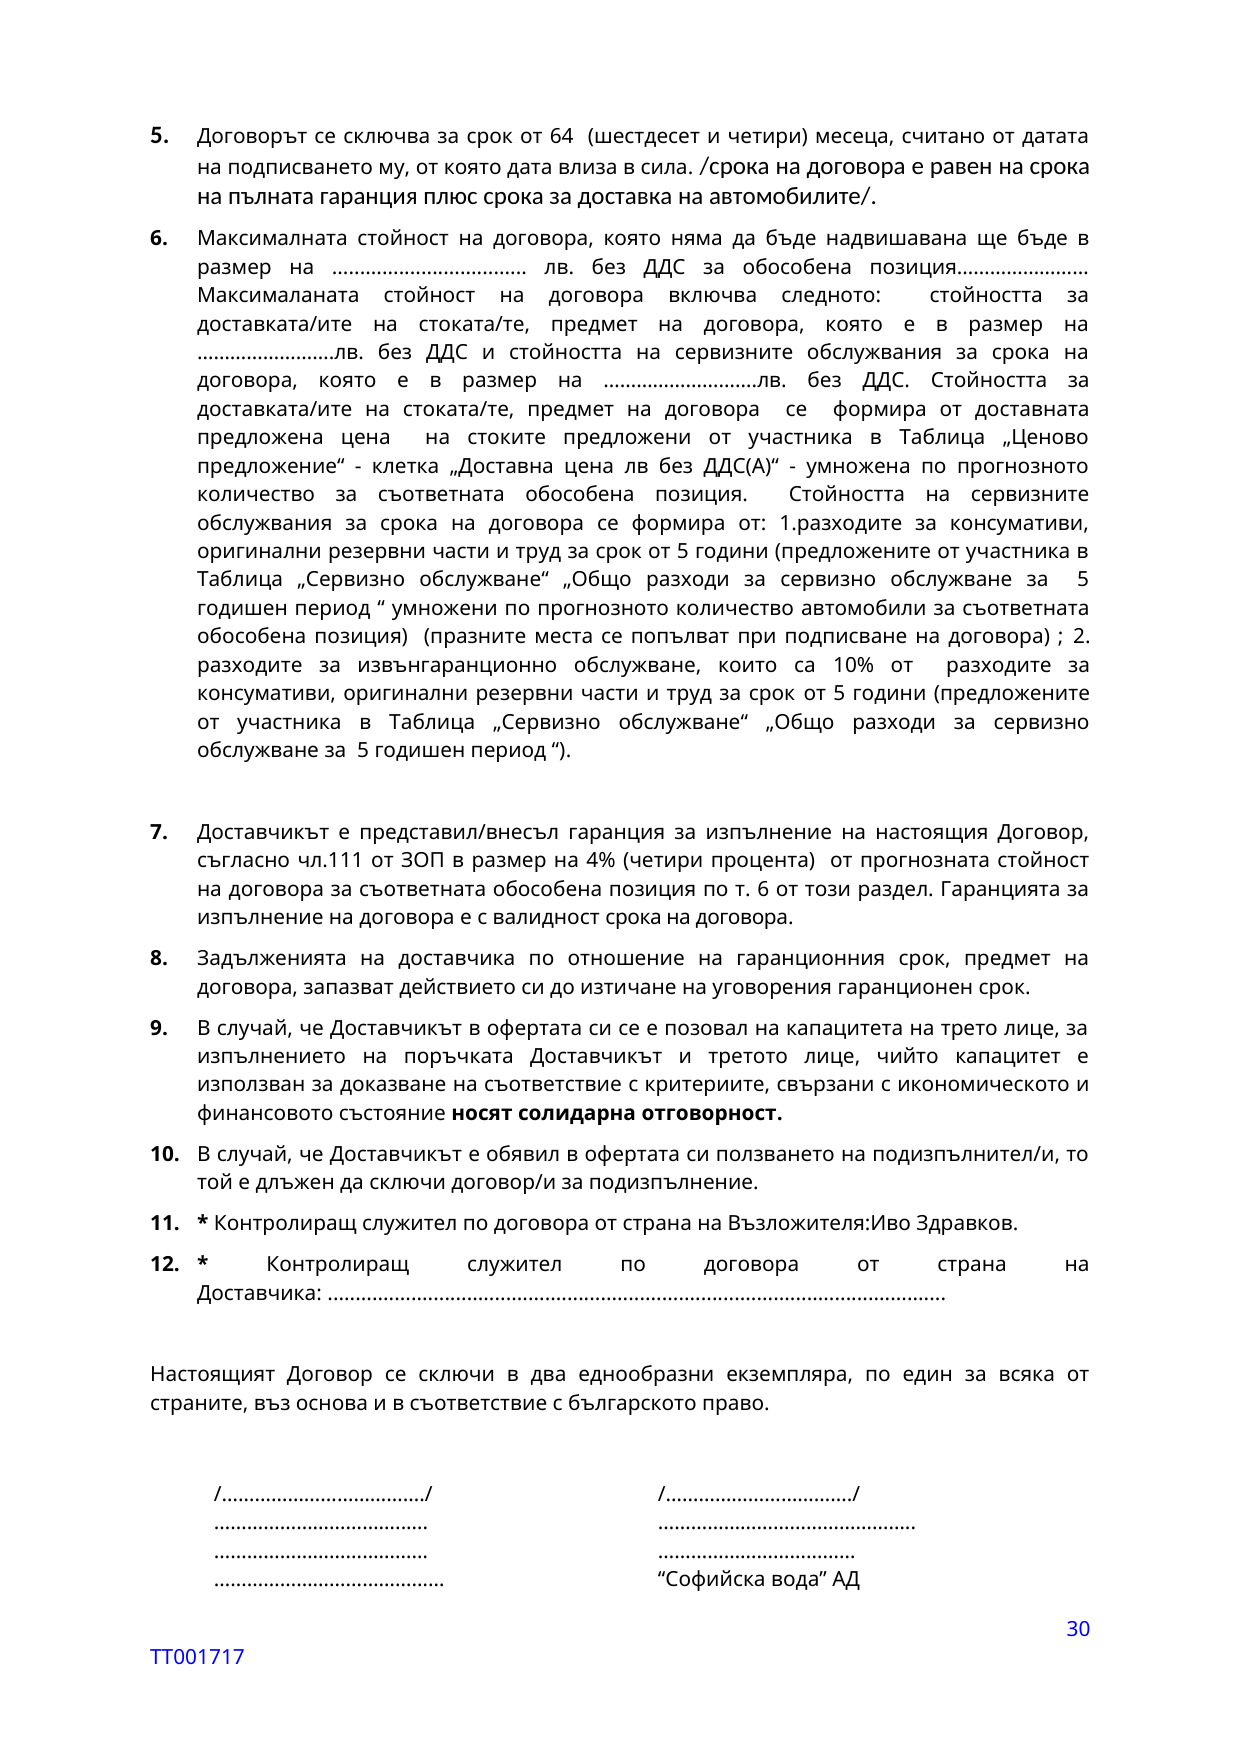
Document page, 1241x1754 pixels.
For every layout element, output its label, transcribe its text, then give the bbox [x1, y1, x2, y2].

list Доставчикът е представил/внесъл гаранция за изпълнение на настоящия Договор, съгласно чл.111 от ЗОП в размер на 4% (четири процента) от прогнозната стойност на договора за съответната обособена позиция по т. 6 от този раздел. Гаранцията за изпълнение на договора е с валидност срока на договора. [150, 817, 1090, 931]
list Задълженията на доставчика по отношение на гаранционния срок, предмет на договора, запазват действието си до изтичане на уговорения гаранционен срок. [150, 943, 1090, 1000]
list * Контролиращ служител по договора от страна на Доставчика: ............................................................................................................... [150, 1249, 1090, 1306]
list Максималната стойност на договора, която няма да бъде надвишавана ще бъде в размер на ................................... лв. без ДДС за обособена позиция…………………… Максималаната стойност на договора включва следното: стойността за доставката/ите на стоката/те, предмет на договора, която е в размер на …………………….лв. без ДДС и стойността на сервизните обслужвания за срока на договора, която е в размер на ……………………….лв. без ДДС. Стойността за доставката/ите на стоката/те, предмет на договора се формира от доставната предложена цена на стоките предложени от участника в Таблица „Ценово предложение“ - клетка „Доставна цена лв без ДДС(А)“ - умножена по прогнозното количество за съответната обособена позиция. Стойността на сервизните обслужвания за срока на договора се формира от: 1.разходите за консумативи, оригинални резервни части и труд за срок от 5 години (предложените от участника в Таблица „Сервизно обслужване“ „Общо разходи за сервизно обслужване за 5 годишен период “ умножени по прогнозното количество автомобили за съответната обособена позиция) (празните места се попълват при подписване на договора) ; 2. разходите за извънгаранционно обслужване, които са 10% от разходите за консумативи, оригинални резервни части и труд за срок от 5 години (предложените от участника в Таблица „Сервизно обслужване“ „Общо разходи за сервизно обслужване за 5 годишен период “). [150, 223, 1090, 764]
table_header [646, 1479, 1090, 1593]
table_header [203, 1479, 646, 1593]
list В случай, че Доставчикът в офертата си се е позовал на капацитета на трето лице, за изпълнението на поръчката Доставчикът и третото лице, чийто капацитет е използван за доказване на съответствие с критериите, свързани с икономическото и финансовото състояние носят солидарна отговорност. [150, 1013, 1090, 1126]
text Настоящият Договор се сключи в два еднообразни екземпляра, по един за всяка от страните, въз основа и в съответствие с българското право. [150, 1359, 1090, 1416]
list В случай, че Доставчикът е обявил в офертата си ползването на подизпълнител/и, то той е длъжен да сключи договор/и за подизпълнение. [150, 1139, 1090, 1196]
list * Контролиращ служител по договора от страна на Възложителя:Иво Здравков. [150, 1208, 1090, 1237]
list Договорът се сключва за срок от 64 (шестдесет и четири) месеца, считано от датата на подписването му, от която дата влиза в сила. /срока на договора е равен на срока на пълната гаранция плюс срока за доставка на автомобилите/. [150, 119, 1090, 211]
